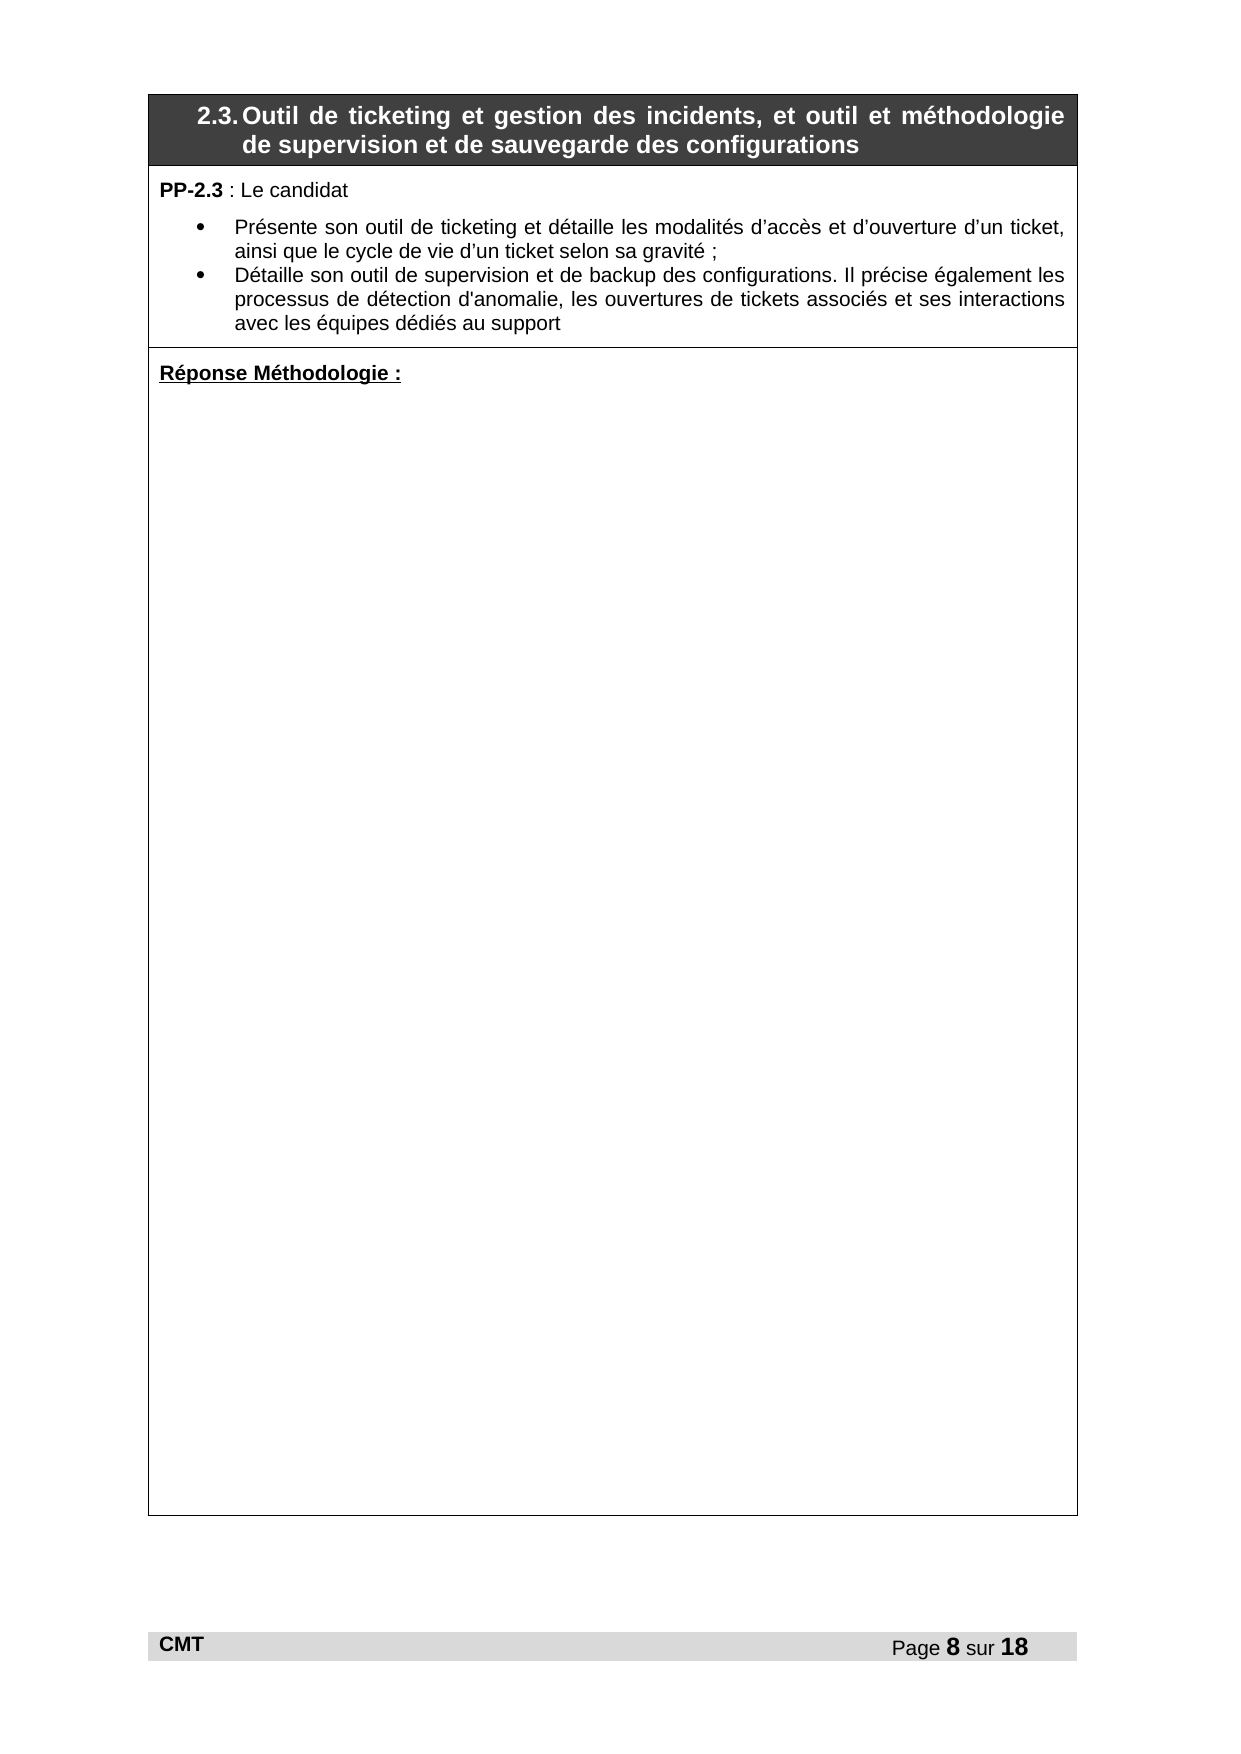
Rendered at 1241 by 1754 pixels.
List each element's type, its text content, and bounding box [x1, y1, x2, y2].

table_cell Réponse Méthodologie : [149, 348, 1077, 1515]
table_cell PP-2.3 : Le candidat Présente son outil de ticketing et détaille les modalités d’accès et d’ouverture d’un ticket, ainsi que le cycle de vie d’un ticket selon sa gravité ; Détaille son outil de supervision et de backup des configurations. Il précise également les processus de détection d'anomalie, les ouvertures de tickets associés et ses interactions avec les équipes dédiés au support [149, 166, 1077, 347]
table_header Outil de ticketing et gestion des incidents, et outil et méthodologie de supervision et de sauvegarde des configurations [149, 95, 1077, 165]
